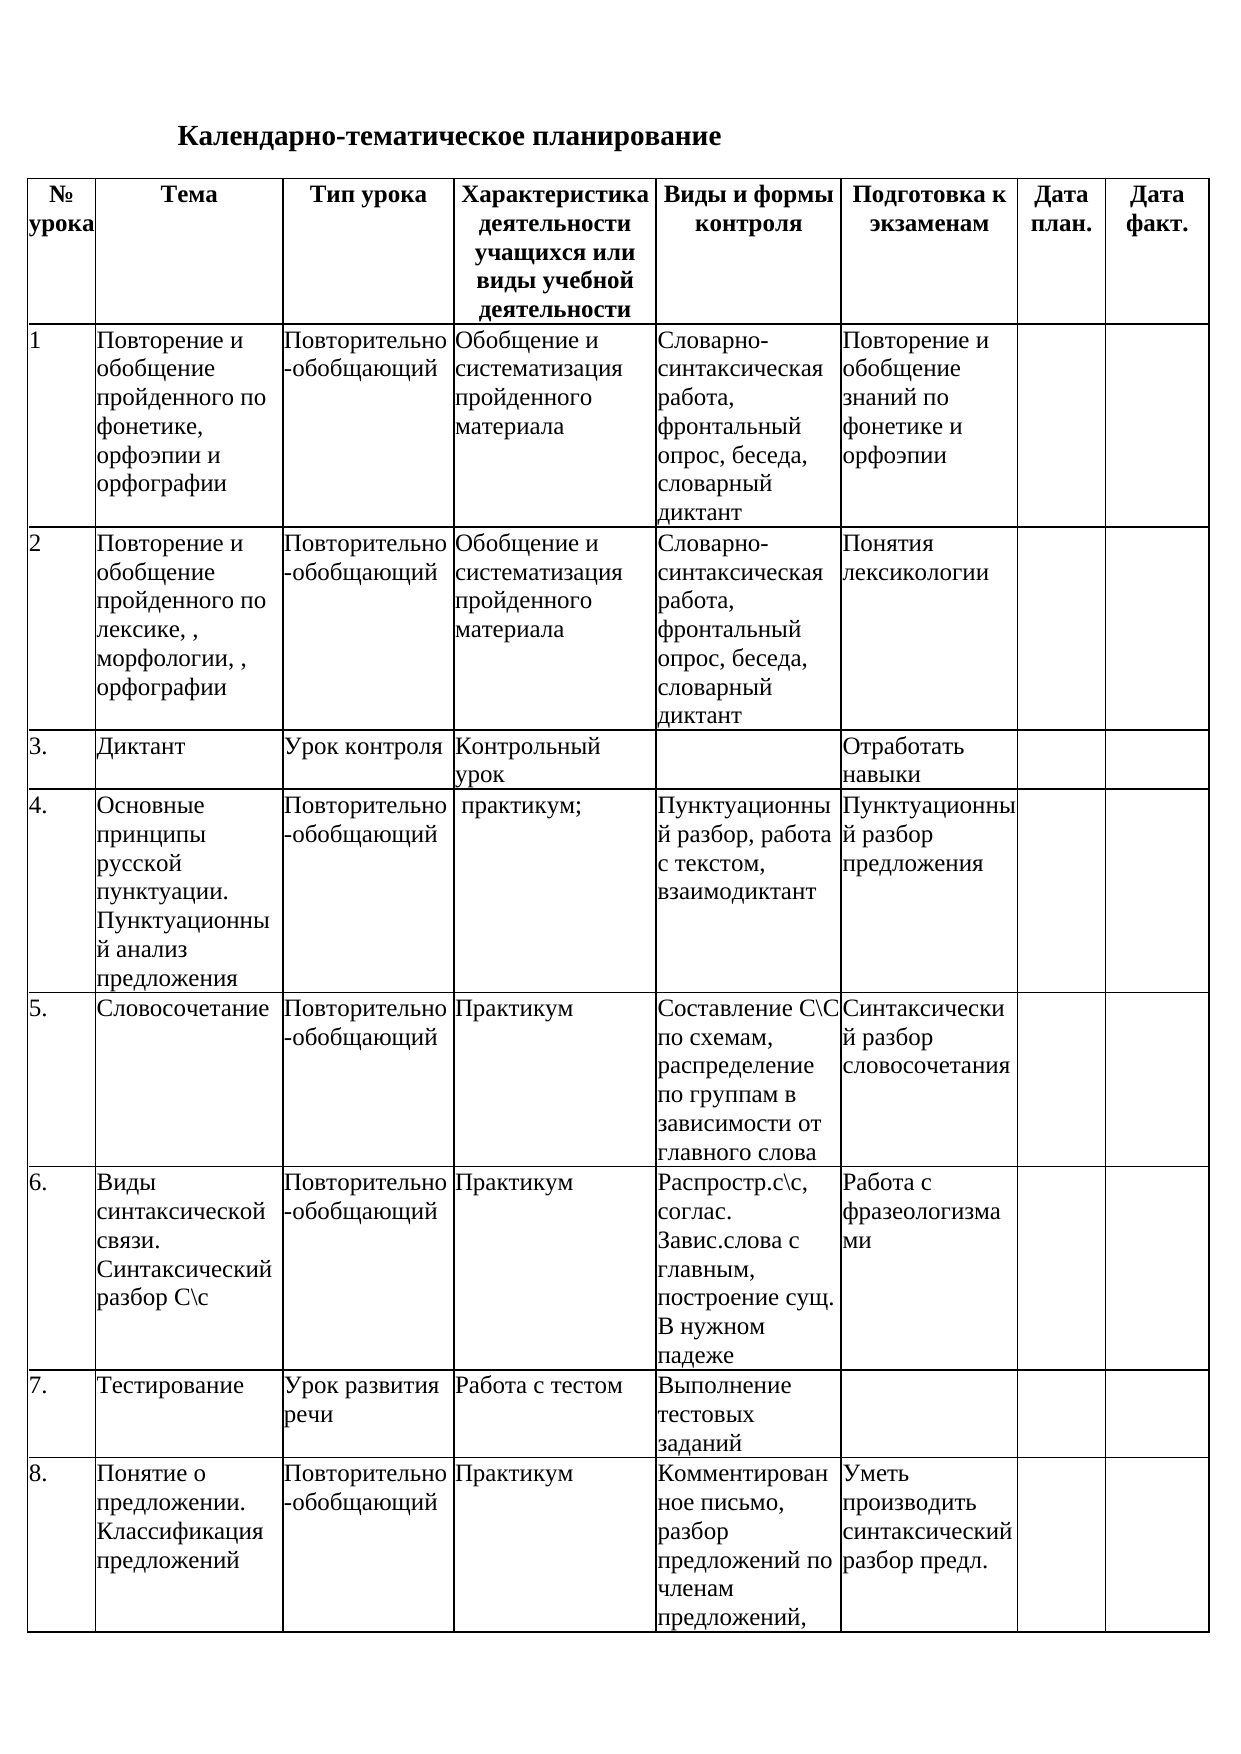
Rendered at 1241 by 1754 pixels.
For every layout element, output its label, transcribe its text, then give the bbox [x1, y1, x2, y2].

text Календарно-тематическое планирование [177, 118, 1152, 152]
table_cell 5. [28, 993, 95, 1166]
table_cell [1106, 790, 1208, 991]
table_cell Виды синтаксической связи. Синтаксический разбор С\с [96, 1167, 282, 1369]
table_cell [1106, 993, 1208, 1166]
table_cell Понятия лексикологии [842, 528, 1017, 729]
table_cell [1018, 528, 1105, 729]
table_cell [1018, 1167, 1105, 1369]
table_cell Выполнение тестовых заданий [657, 1371, 840, 1457]
table_cell Основные принципы русской пунктуации. Пунктуационный анализ предложения [96, 790, 282, 991]
table_cell [1018, 325, 1105, 526]
table_cell Практикум [455, 1458, 655, 1631]
table_cell практикум; [455, 790, 655, 991]
table_cell [657, 731, 840, 788]
table_header Тема [96, 179, 282, 323]
table_cell Тестирование [96, 1371, 282, 1457]
table_cell 2 [28, 527, 95, 729]
table_cell 3. [28, 730, 95, 788]
table_cell Обобщение и систематизация пройденного материала [455, 528, 655, 729]
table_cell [657, 1458, 840, 1631]
table_cell Отработать навыки [842, 731, 1017, 788]
table_cell Составление С\С по схемам, распределение по группам в зависимости от главного слова [657, 993, 840, 1166]
table_cell Повторительно-обобщающий [284, 528, 453, 729]
table_cell [1018, 1371, 1105, 1457]
table_cell [1106, 528, 1208, 729]
table_cell [1018, 790, 1105, 991]
table_header Виды и формы контроля [657, 179, 840, 323]
table_cell [842, 1371, 1017, 1457]
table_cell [284, 1458, 453, 1631]
table_cell Обобщение и систематизация пройденного материала [455, 325, 655, 526]
table_cell Урок развития речи [284, 1371, 453, 1457]
table_cell [1018, 731, 1105, 788]
table_header Характеристика деятельности учащихся или виды учебной деятельности [455, 179, 655, 323]
table_cell 8. [28, 1458, 95, 1631]
table_cell Повторительно-обобщающий [284, 993, 453, 1166]
table_cell [1106, 731, 1208, 788]
table_cell Повторительно-обобщающий [284, 790, 453, 991]
table_cell Словосочетание [96, 993, 282, 1166]
table_cell Пунктуационный разбор, работа с текстом, взаимодиктант [657, 790, 840, 991]
table_cell Повторительно-обобщающий [284, 1167, 453, 1369]
table_cell [1106, 1167, 1208, 1369]
table_cell [1106, 1458, 1208, 1631]
table_cell Практикум [455, 993, 655, 1166]
table_cell 1 [28, 324, 95, 526]
table_cell 7. [28, 1370, 95, 1457]
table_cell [842, 1458, 1017, 1631]
table_cell [1018, 993, 1105, 1166]
table_header Подготовка к экзаменам [842, 179, 1017, 323]
table_header Дата план. [1018, 179, 1105, 323]
table_header Дата факт. [1106, 179, 1208, 323]
table_cell Пунктуационный разбор предложения [842, 790, 1017, 991]
table_cell Повторение и обобщение знаний по фонетике и орфоэпии [842, 325, 1017, 526]
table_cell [96, 1458, 282, 1631]
table_cell Распростр.с\с, соглас. Завис.слова с главным, построение сущ. В нужном падеже [657, 1167, 840, 1369]
table_cell Повторительно-обобщающий [284, 325, 453, 526]
table_cell [1018, 1458, 1105, 1631]
table_cell [1106, 1371, 1208, 1457]
table_cell Практикум [455, 1167, 655, 1369]
table_cell 4. [28, 789, 95, 991]
table_cell Повторение и обобщение пройденного по фонетике, орфоэпии и орфографии [96, 325, 282, 526]
table_cell [1106, 325, 1208, 526]
table_cell Работа с фразеологизмами [842, 1167, 1017, 1369]
table_cell Контрольный урок [455, 731, 655, 788]
table_cell 6. [28, 1167, 95, 1369]
table_cell Словарно-синтаксическая работа, фронтальный опрос, беседа, словарный диктант [657, 528, 840, 729]
table_header № урока [28, 179, 95, 323]
table_header Тип урока [284, 179, 453, 323]
table_cell Синтаксический разбор словосочетания [842, 993, 1017, 1166]
table_cell Урок контроля [284, 731, 453, 788]
table_cell Работа с тестом [455, 1371, 655, 1457]
table_cell Словарно-синтаксическая работа, фронтальный опрос, беседа, словарный диктант [657, 325, 840, 526]
table_cell Повторение и обобщение пройденного по лексике, , морфологии, , орфографии [96, 528, 282, 729]
table_cell Диктант [96, 731, 282, 788]
